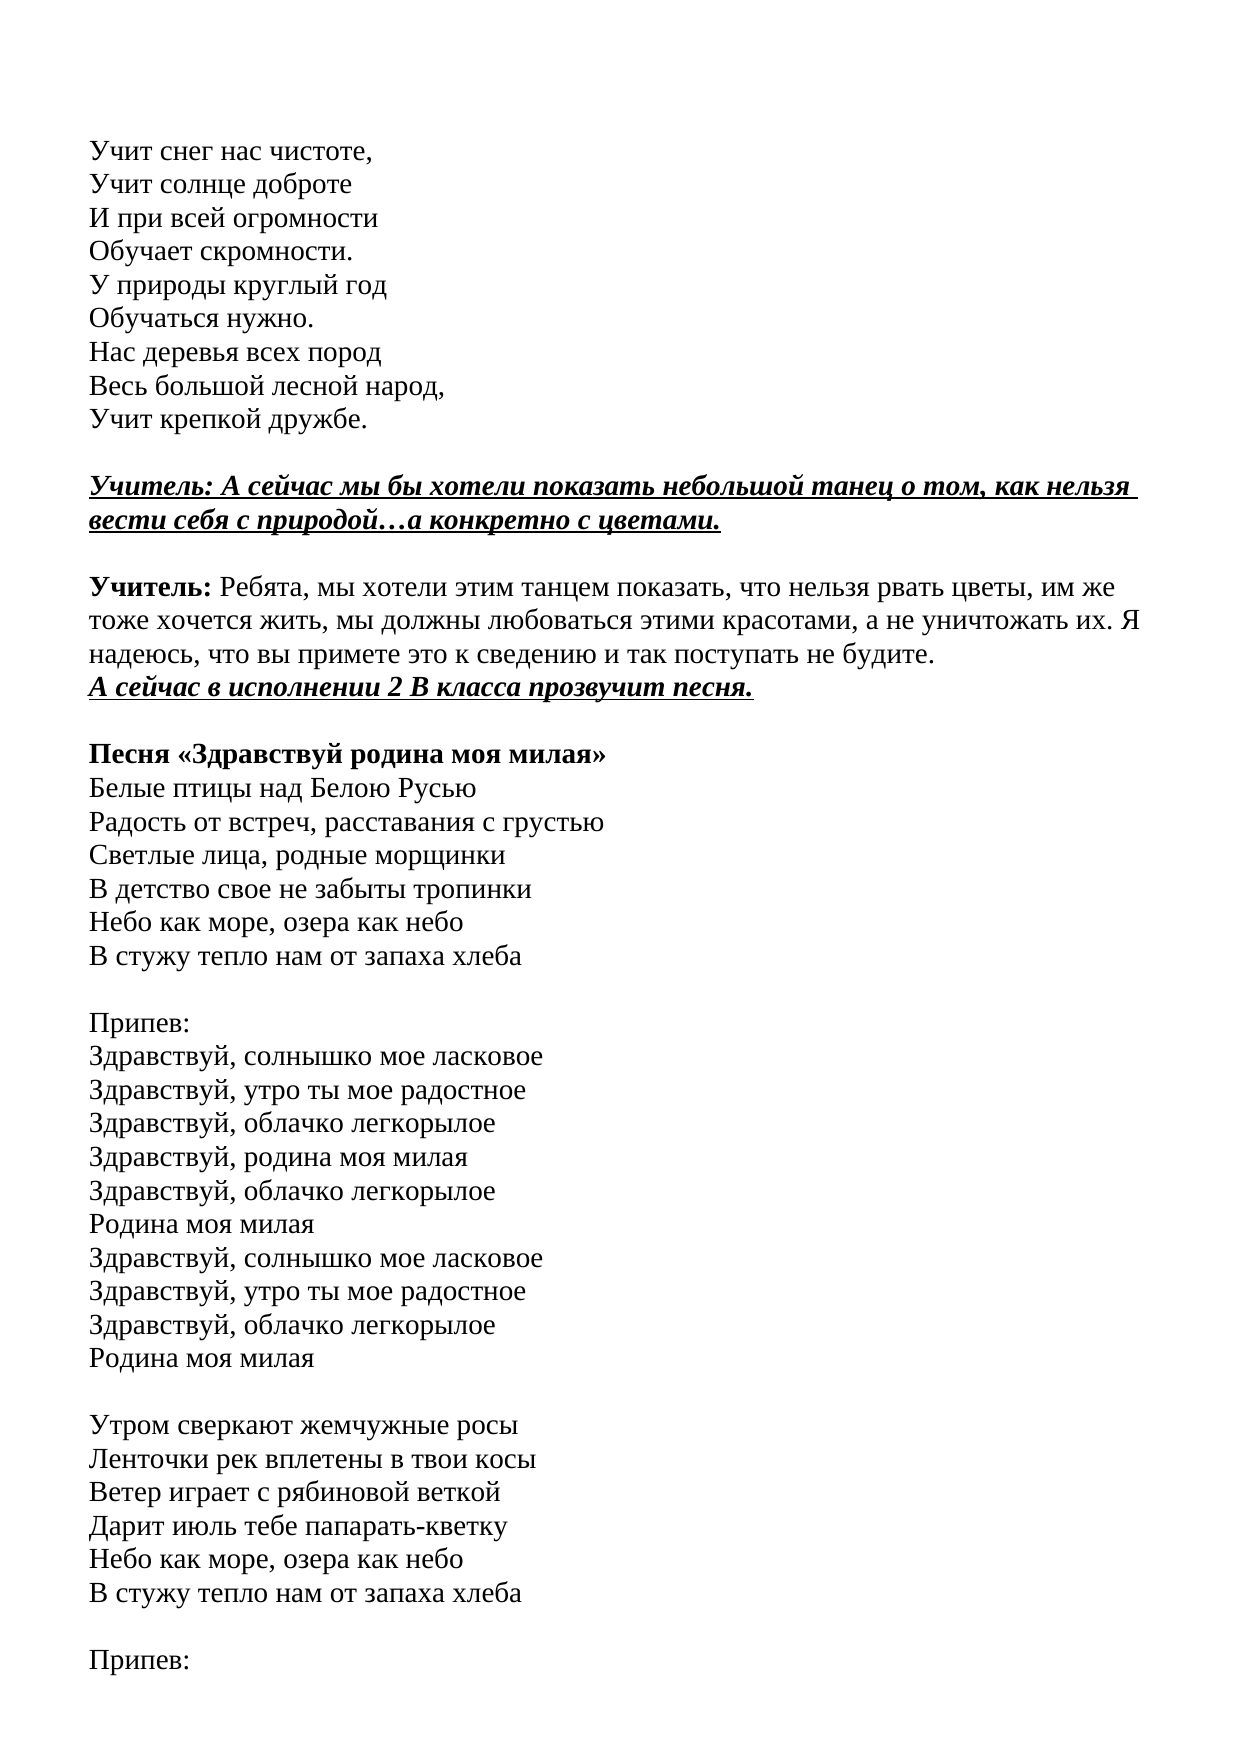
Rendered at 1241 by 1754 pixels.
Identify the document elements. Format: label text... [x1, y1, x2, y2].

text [89, 770, 1181, 1676]
text Весь большой лесной народ, [89, 368, 1181, 401]
text Учит солнце доброте [89, 166, 1181, 200]
text У природы круглый год [89, 267, 1181, 301]
text Учитель: Ребята, мы хотели этим танцем показать, что нельзя рвать цветы, им же тоже хочется жить, мы должны любоваться этими красотами, а не уничтожать их. Я надеюсь, что вы примете это к сведению и так поступать не будите. [89, 569, 1181, 669]
text Песня «Здравствуй родина моя милая» [89, 737, 1181, 770]
text Учитель: А сейчас мы бы хотели показать небольшой танец о том, как нельзя вести себя с природой…а конкретно с цветами. [89, 468, 1181, 535]
text Обучает скромности. [89, 233, 1181, 267]
text Учит крепкой дружбе. [89, 401, 1181, 435]
text Нас деревья всех пород [89, 334, 1181, 368]
text А сейчас в исполнении 2 В класса прозвучит песня. [89, 669, 1181, 703]
text И при всей огромности [89, 200, 1181, 233]
text Обучаться нужно. [89, 301, 1181, 334]
text Учит снег нас чистоте, [89, 133, 1181, 166]
